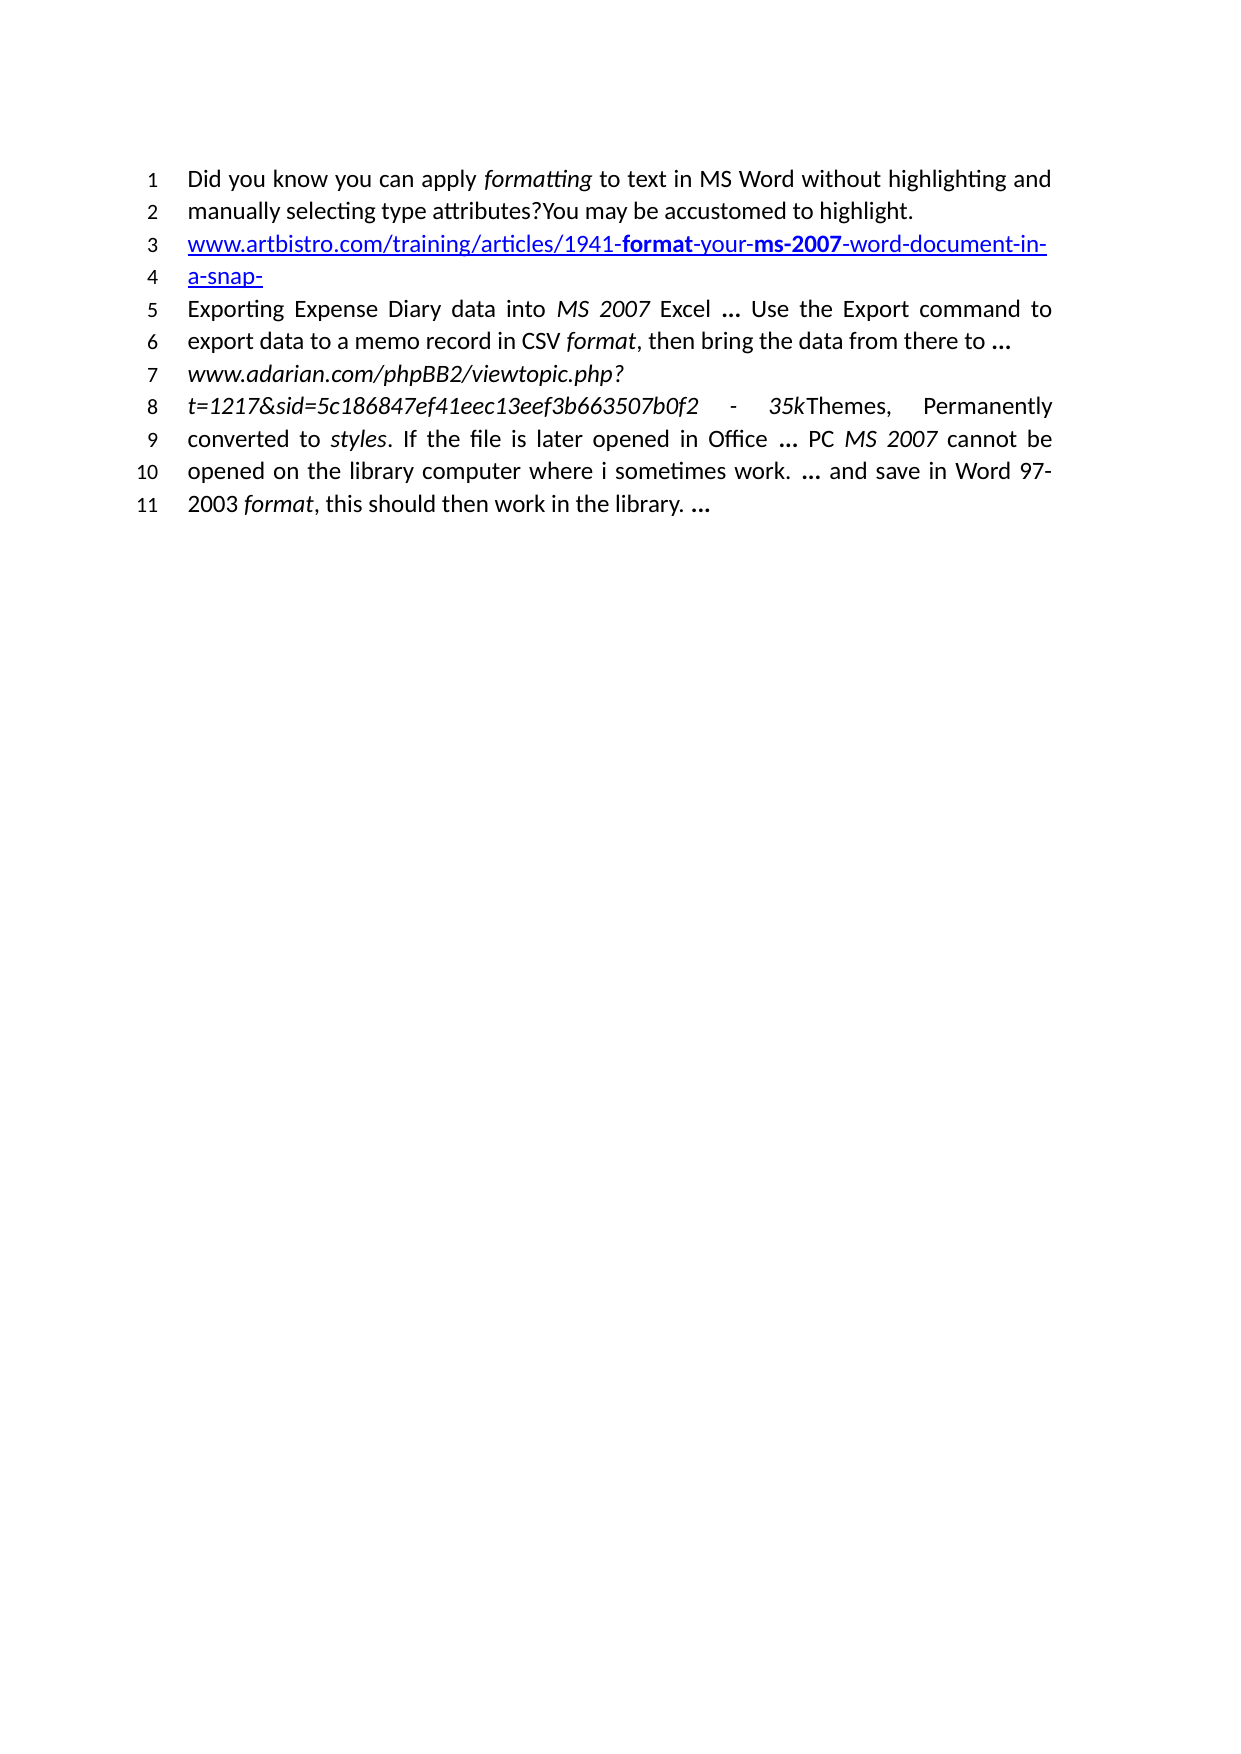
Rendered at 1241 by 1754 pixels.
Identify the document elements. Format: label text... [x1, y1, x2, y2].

text Exporting Expense Diary data into MS 2007 Excel ... Use the Export command to export data to a memo record in CSV format, then bring the data from there to ... www.adarian.com/phpBB2/viewtopic.php?t=1217&sid=5c186847ef41eec13eef3b663507b0f2 - 35kThemes, Permanently converted to styles. If the file is later opened in Office ... PC MS 2007 cannot be opened on the library computer where i sometimes work. ... and save in Word 97-2003 format, this should then work in the library. ... [187, 292, 1053, 519]
text Did you know you can apply formatting to text in MS Word without highlighting and manually selecting type attributes?You may be accustomed to highlight. www.artbistro.com/training/articles/1941-format-your-ms-2007-word-document-in-a-snap- [187, 162, 1053, 292]
